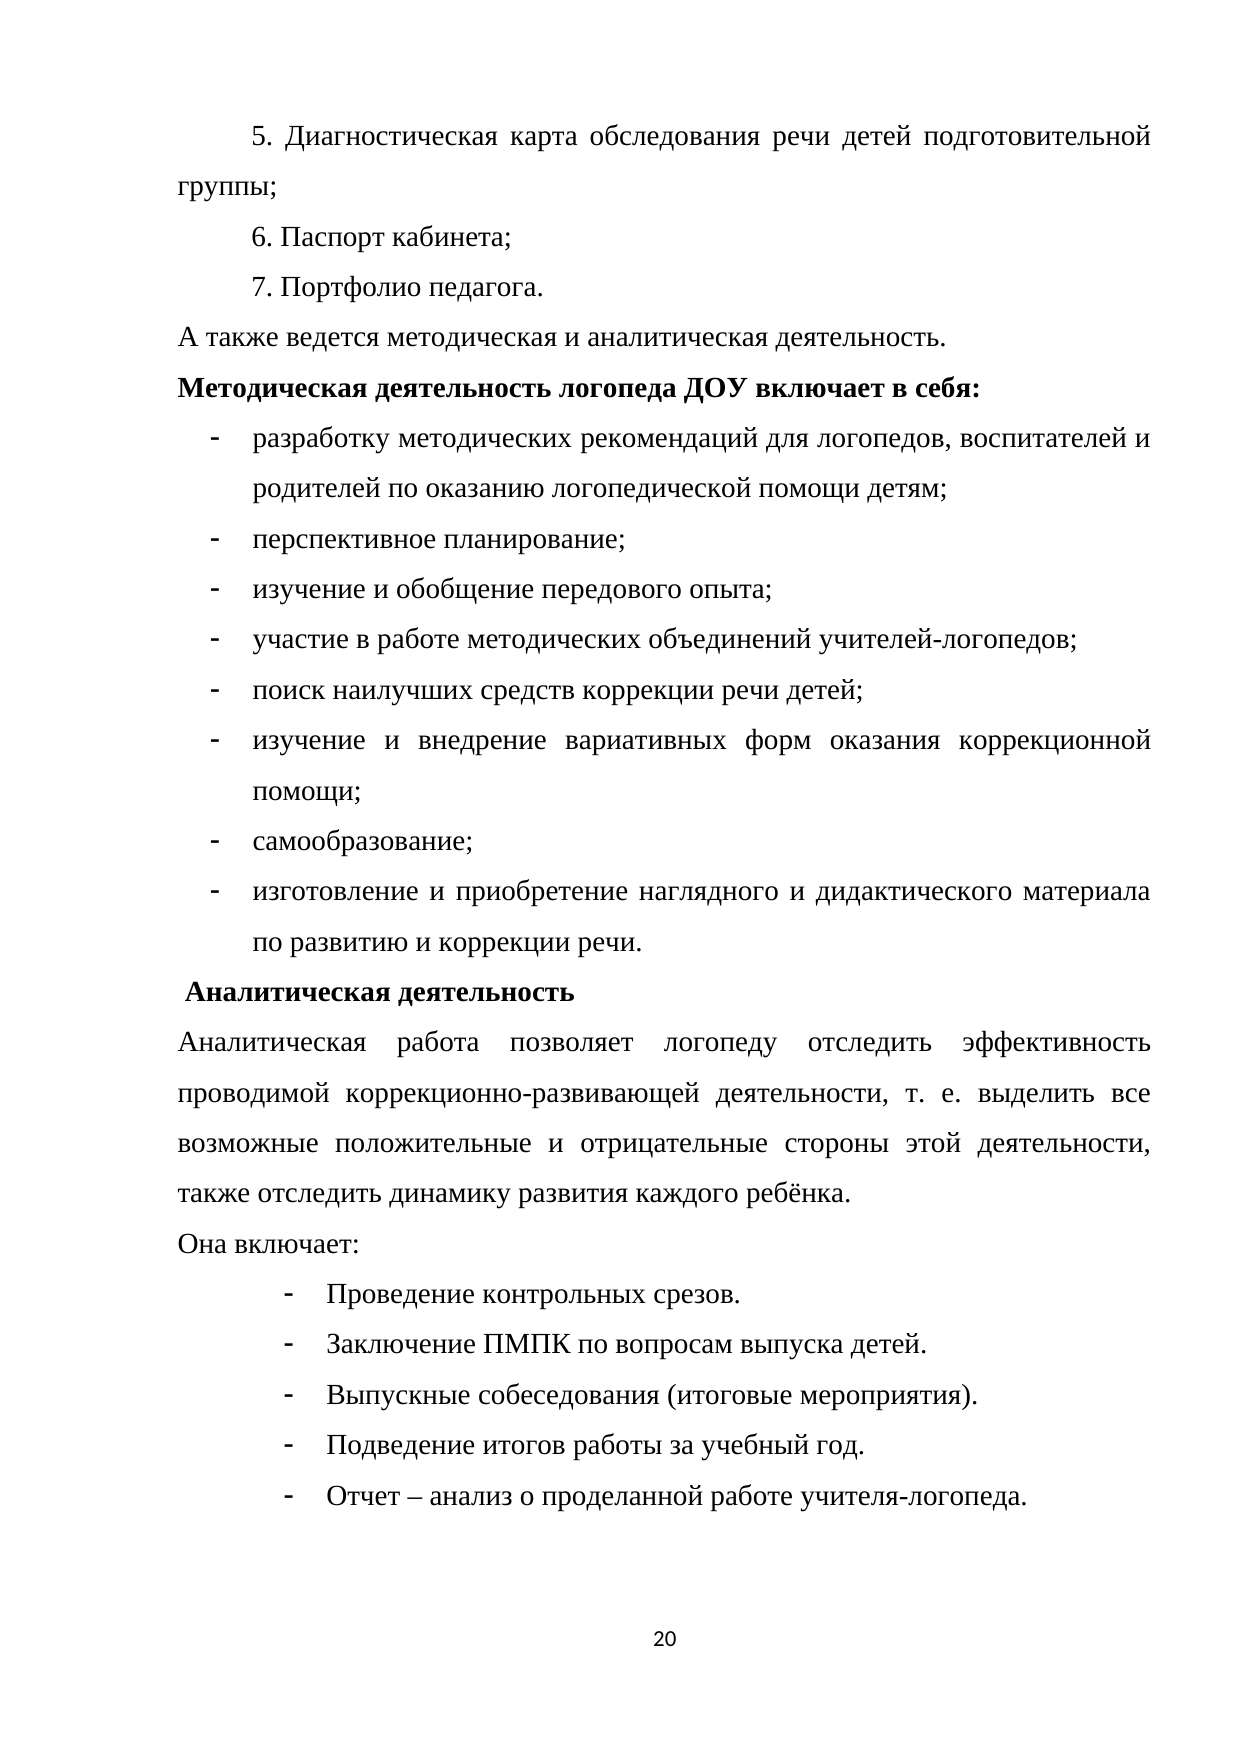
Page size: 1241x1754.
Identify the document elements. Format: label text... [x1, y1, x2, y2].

list Проведение контрольных срезов. [288, 1276, 1152, 1310]
list самообразование; [215, 823, 1152, 857]
list Заключение ПМПК по вопросам выпуска детей. [288, 1327, 1152, 1360]
list изучение и обобщение передового опыта; [215, 571, 1152, 605]
text 7. Портфолио педагога. [177, 269, 1152, 303]
text Аналитическая деятельность [177, 974, 1152, 1008]
list поиск наилучших средств коррекции речи детей; [215, 672, 1152, 706]
list изготовление и приобретение наглядного и дидактического материала по развитию и коррекции речи. [215, 873, 1152, 957]
text 5. Диагностическая карта обследования речи детей подготовительной группы; [177, 118, 1152, 202]
text Аналитическая работа позволяет логопеду отследить эффективность проводимой коррекционно-развивающей деятельности, т. е. выделить все возможные положительные и отрицательные стороны этой деятельности, также отследить динамику развития каждого ребёнка. [177, 1024, 1152, 1209]
list Отчет – анализ о проделанной работе учителя-логопеда. [288, 1478, 1152, 1511]
list изучение и внедрение вариативных форм оказания коррекционной помощи; [215, 722, 1152, 806]
list Выпускные собеседования (итоговые мероприятия). [288, 1377, 1152, 1411]
text Методическая деятельность логопеда ДОУ включает в себя: [177, 370, 1152, 403]
list участие в работе методических объединений учителей-логопедов; [215, 622, 1152, 655]
list перспективное планирование; [215, 521, 1152, 554]
text Она включает: [177, 1226, 1152, 1259]
text А также ведется методическая и аналитическая деятельность. [177, 319, 1152, 353]
text 6. Паспорт кабинета; [177, 219, 1152, 252]
list разработку методических рекомендаций для логопедов, воспитателей и родителей по оказанию логопедической помощи детям; [215, 420, 1152, 504]
list Подведение итогов работы за учебный год. [288, 1427, 1152, 1461]
